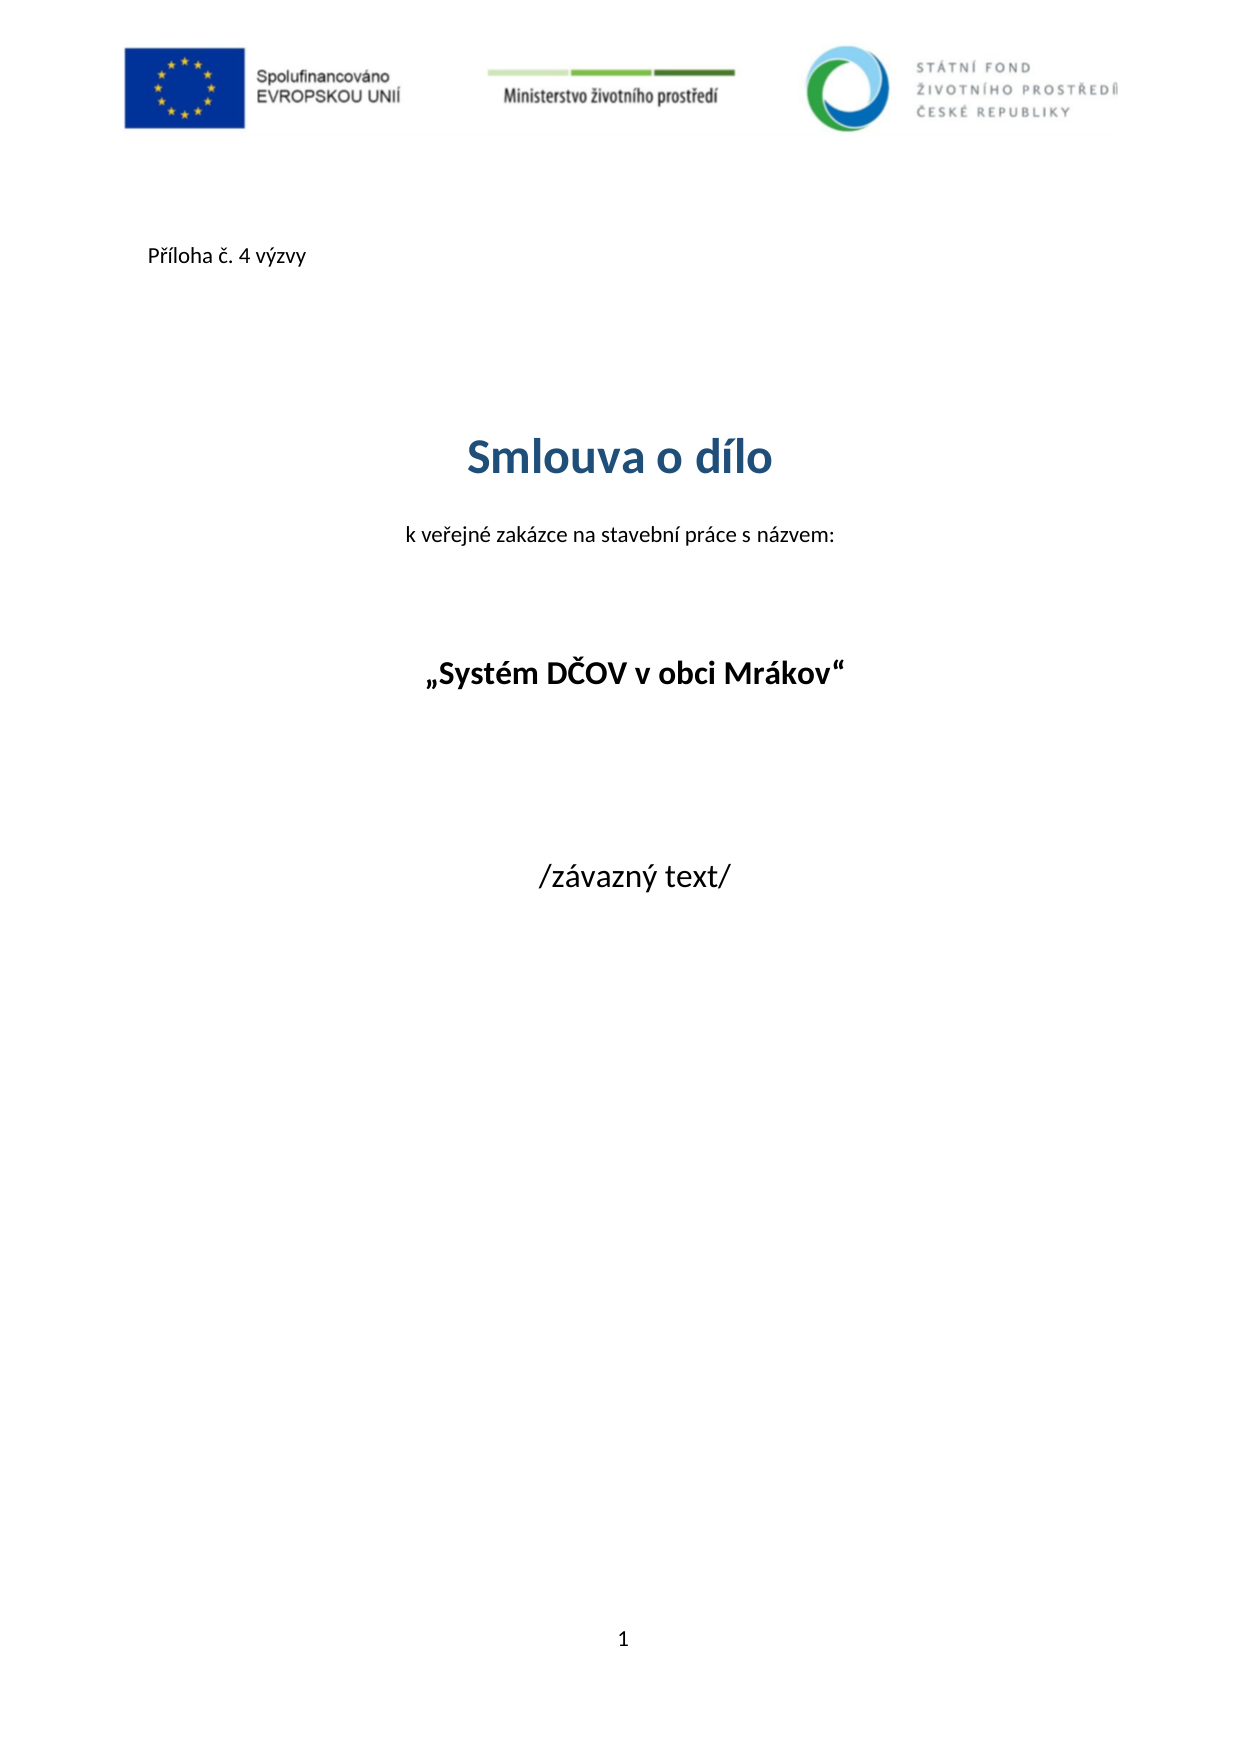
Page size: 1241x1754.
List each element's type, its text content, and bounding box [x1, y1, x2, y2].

text /závazný text/ [103, 855, 1166, 896]
text Příloha č. 4 výzvy [148, 242, 1092, 269]
text „Systém DČOV v obci Mrákov“ [103, 652, 1166, 693]
text Smlouva o dílo [148, 425, 1092, 486]
picture [122, 42, 1118, 136]
text k veřejné zakázce na stavební práce s názvem: [148, 520, 1092, 548]
